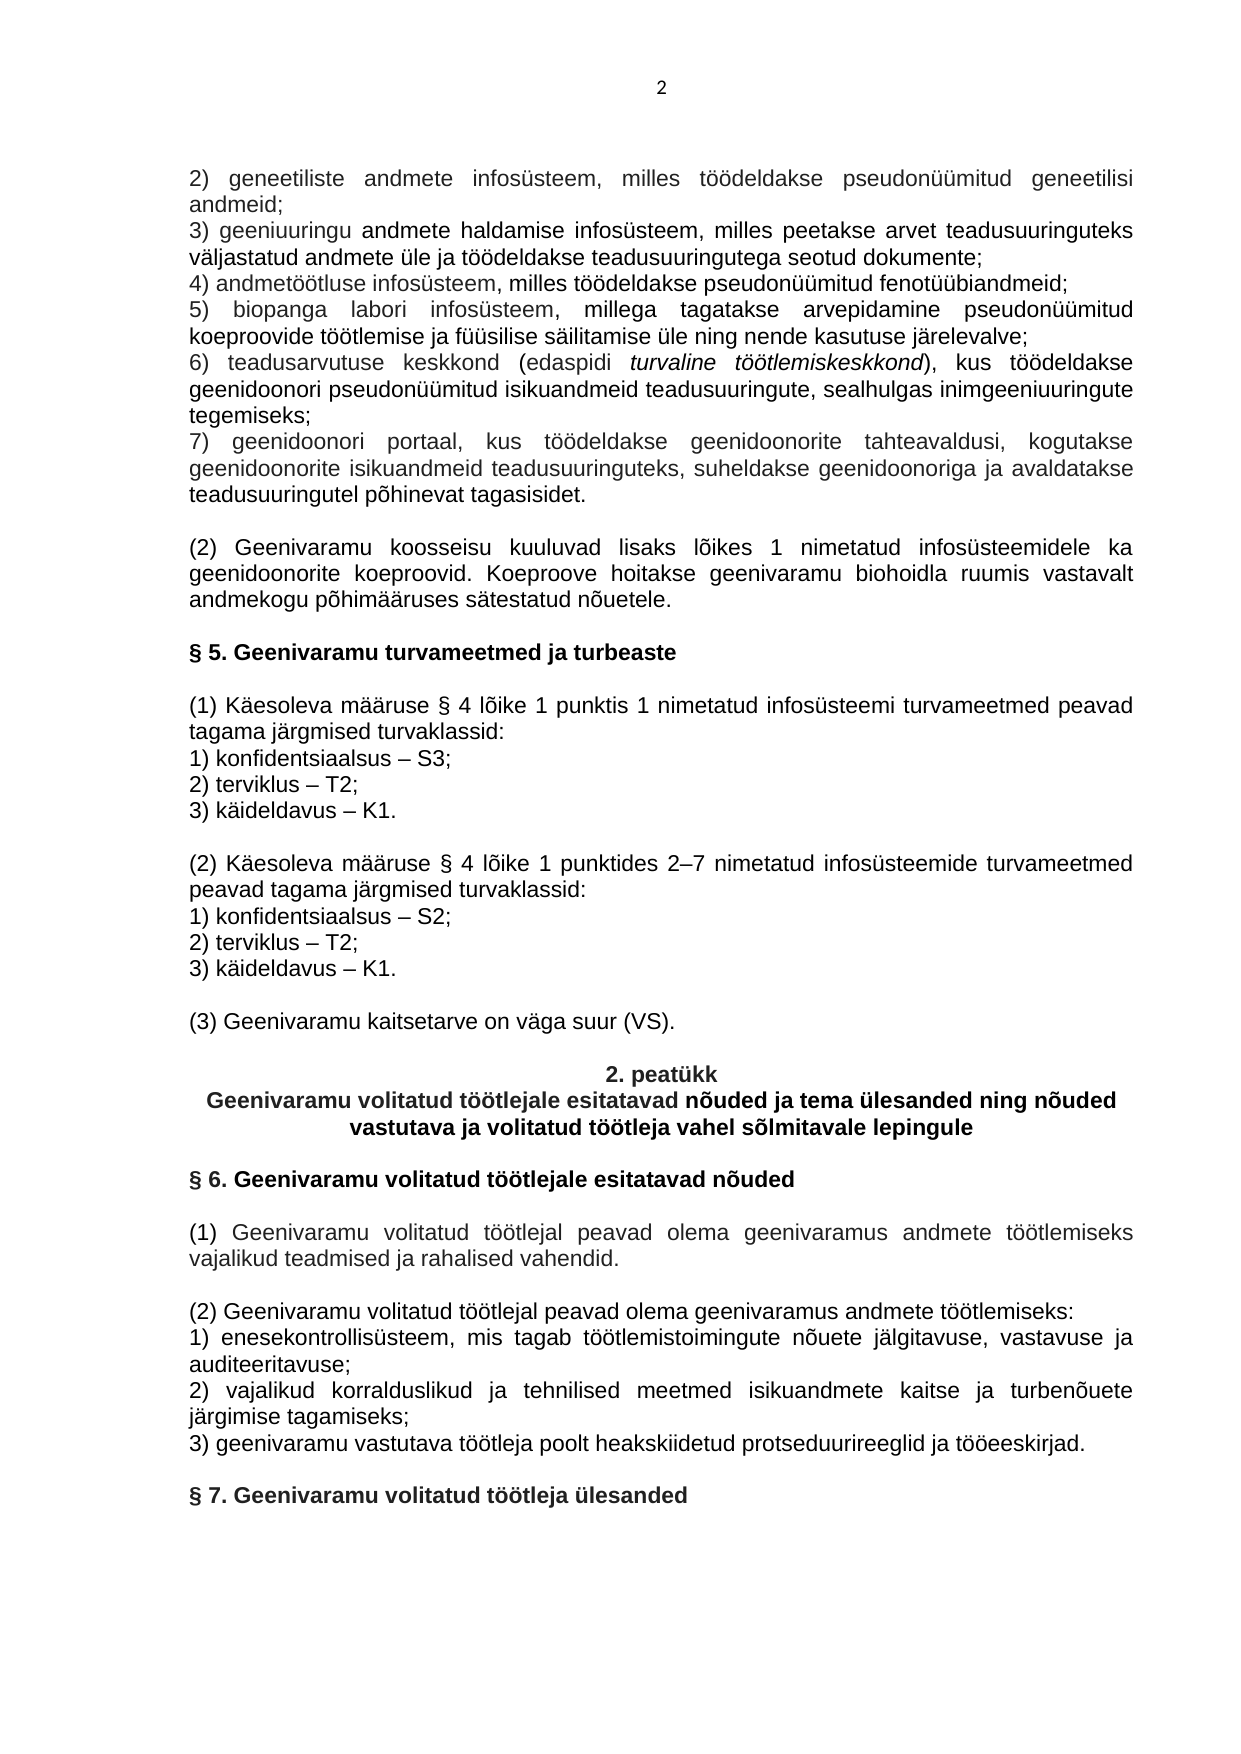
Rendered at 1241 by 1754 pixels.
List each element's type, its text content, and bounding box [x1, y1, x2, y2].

text (1) Geenivaramu volitatud töötlejal peavad olema geenivaramus andmete töötlemiseks vajalikud teadmised ja rahalised vahendid. [189, 1219, 1134, 1272]
text (2) Geenivaramu volitatud töötlejal peavad olema geenivaramus andmete töötlemiseks: [189, 1298, 1134, 1324]
text (3) Geenivaramu kaitsetarve on väga suur (VS). [189, 1008, 1134, 1034]
text 2. peatükk [189, 1061, 1134, 1087]
text 2) terviklus – T2; [189, 929, 1134, 955]
text 2) geneetiliste andmete infosüsteem, milles töödeldakse pseudonüümitud geneetilisi andmeid; [189, 165, 1134, 217]
text § 6. Geenivaramu volitatud töötlejale esitatavad nõuded [189, 1166, 1134, 1192]
text 3) käideldavus – K1. [189, 955, 1134, 982]
text 1) enesekontrollisüsteem, mis tagab töötlemistoimingute nõuete jälgitavuse, vastavuse ja auditeeritavuse; [189, 1324, 1134, 1377]
text (1) Käesoleva määruse § 4 lõike 1 punktis 1 nimetatud infosüsteemi turvameetmed peavad tagama järgmised turvaklassid: [189, 692, 1134, 744]
text (2) Käesoleva määruse § 4 lõike 1 punktides 2–7 nimetatud infosüsteemide turvameetmed peavad tagama järgmised turvaklassid: [189, 850, 1134, 903]
list 6) teadusarvutuse keskkond (edaspidi turvaline töötlemiskeskkond), kus töödeldakse geenidoonori pseudonüümitud isikuandmeid teadusuuringute, sealhulgas inimgeeniuuringute tegemiseks; [189, 349, 1134, 428]
list 3) geeniuuringu andmete haldamise infosüsteem, milles peetakse arvet teadusuuringuteks väljastatud andmete üle ja töödeldakse teadusuuringutega seotud dokumente; [189, 217, 1134, 270]
text Geenivaramu volitatud töötlejale esitatavad nõuded ja tema ülesanded ning nõuded vastutava ja volitatud töötleja vahel sõlmitavale lepingule [189, 1087, 1134, 1140]
list 5) biopanga labori infosüsteem, millega tagatakse arvepidamine pseudonüümitud koeproovide töötlemise ja füüsilise säilitamise üle ning nende kasutuse järelevalve; [189, 296, 1134, 349]
text 2) vajalikud korralduslikud ja tehnilised meetmed isikuandmete kaitse ja turbenõuete järgimise tagamiseks; [189, 1377, 1134, 1430]
text 1) konfidentsiaalsus – S3; [189, 744, 1134, 771]
text 2) terviklus – T2; [189, 771, 1134, 797]
text 7) geenidoonori portaal, kus töödeldakse geenidoonorite tahteavaldusi, kogutakse geenidoonorite isikuandmeid teadusuuringuteks, suheldakse geenidoonoriga ja avaldatakse teadusuuringutel põhinevat tagasisidet. [189, 428, 1134, 507]
text § 7. Geenivaramu volitatud töötleja ülesanded [189, 1482, 1134, 1509]
text 1) konfidentsiaalsus – S2; [189, 903, 1134, 929]
text § 5. Geenivaramu turvameetmed ja turbeaste [189, 639, 1134, 665]
text 3) geenivaramu vastutava töötleja poolt heakskiidetud protseduurireeglid ja tööeeskirjad. [189, 1430, 1134, 1456]
list 4) andmetöötluse infosüsteem, milles töödeldakse pseudonüümitud fenotüübiandmeid; [189, 270, 1134, 296]
text 3) käideldavus – K1. [189, 797, 1134, 823]
text (2) Geenivaramu koosseisu kuuluvad lisaks lõikes 1 nimetatud infosüsteemidele ka geenidoonorite koeproovid. Koeproove hoitakse geenivaramu biohoidla ruumis vastavalt andmekogu põhimääruses sätestatud nõuetele. [189, 534, 1134, 613]
